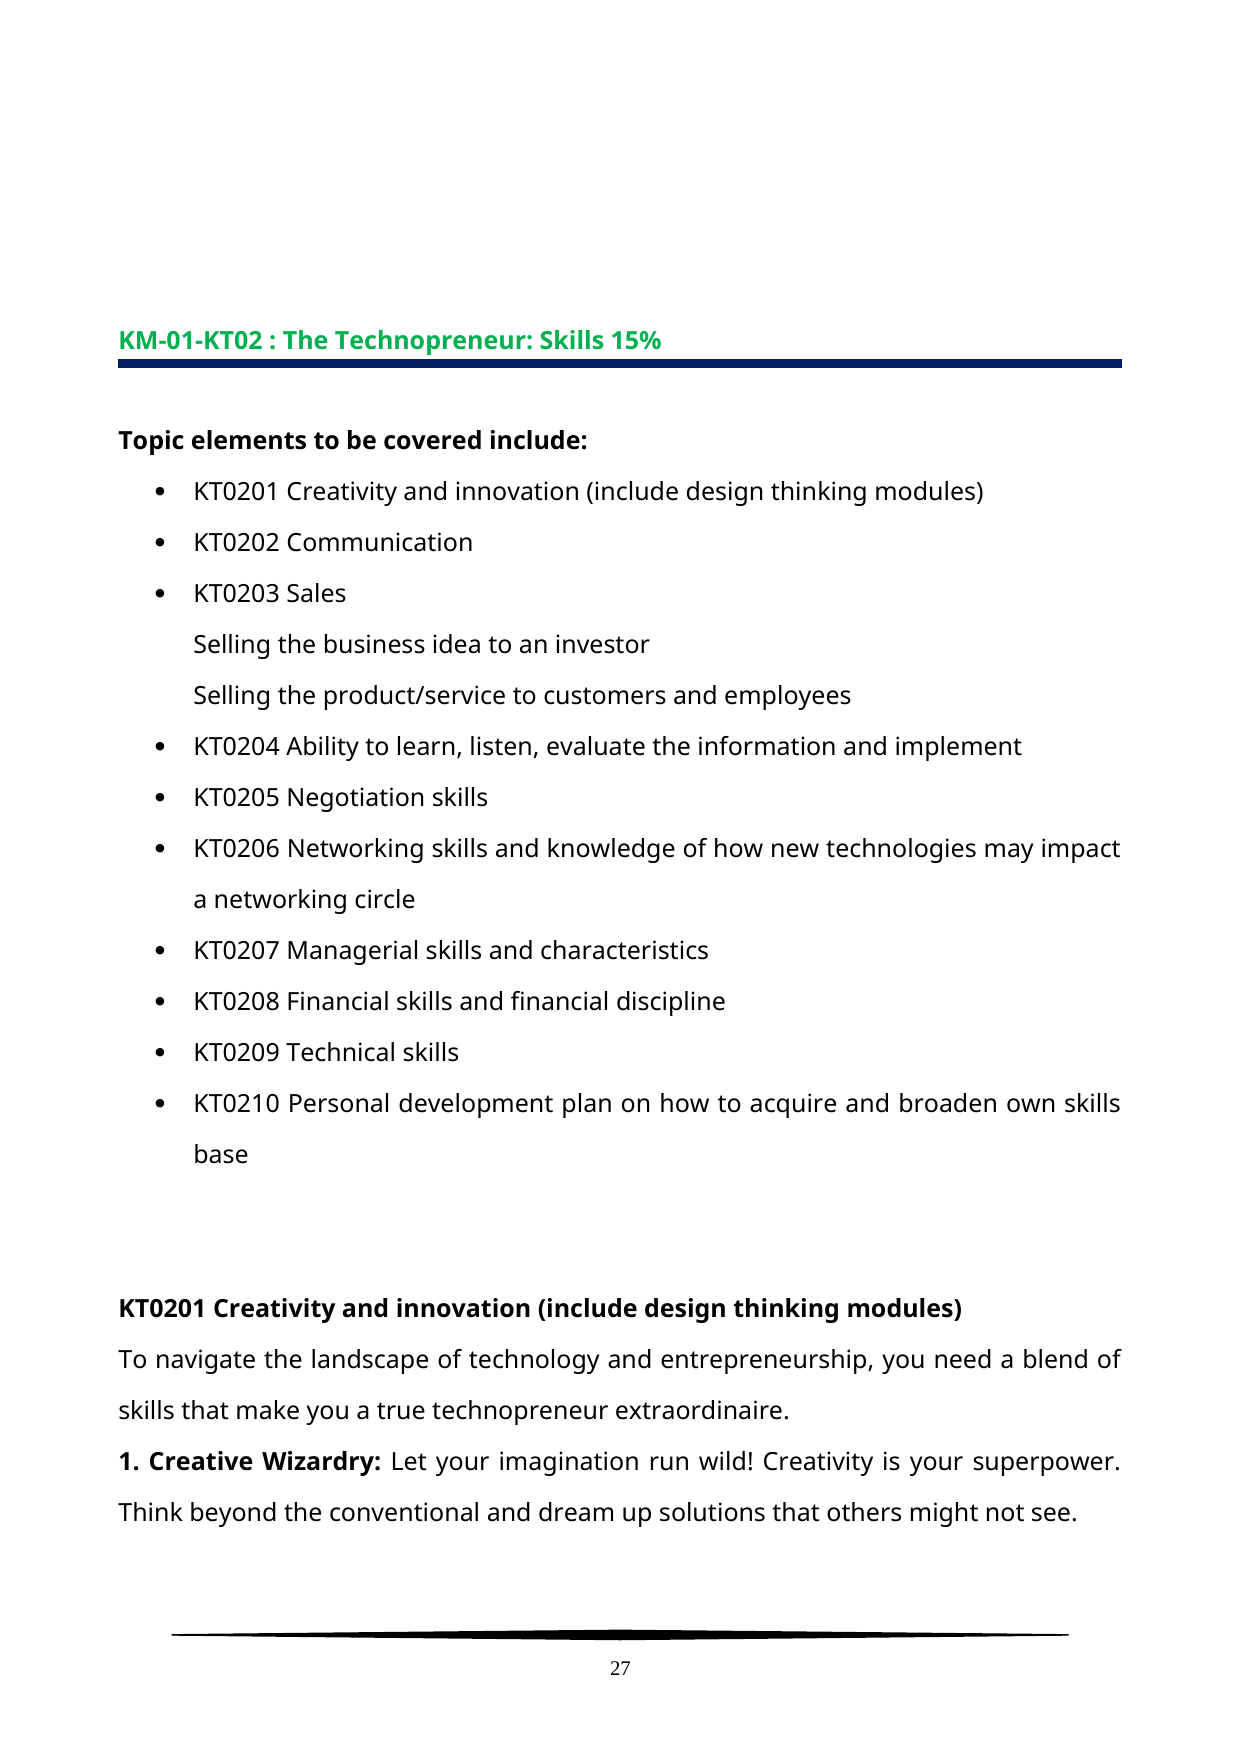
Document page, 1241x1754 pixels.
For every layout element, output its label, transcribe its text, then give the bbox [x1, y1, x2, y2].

list KT0206 Networking skills and knowledge of how new technologies may impact a networking circle [156, 831, 1122, 916]
list KT0204 Ability to learn, listen, evaluate the information and implement [156, 729, 1122, 763]
text 1. Creative Wizardry: Let your imagination run wild! Creativity is your superpower. Think beyond the conventional and dream up solutions that others might not see. [118, 1443, 1122, 1528]
list KT0205 Negotiation skills [156, 780, 1122, 814]
list Selling the business idea to an investor [193, 627, 1122, 661]
list KT0201 Creativity and innovation (include design thinking modules) [156, 474, 1122, 508]
list KT0208 Financial skills and financial discipline [156, 984, 1122, 1018]
text To navigate the landscape of technology and entrepreneurship, you need a blend of skills that make you a true technopreneur extraordinaire. [118, 1341, 1122, 1426]
list KT0210 Personal development plan on how to acquire and broaden own skills base [156, 1086, 1122, 1171]
text KT0201 Creativity and innovation (include design thinking modules) [118, 1290, 1122, 1324]
subtitle KM-01-KT02 : The Technopreneur: Skills 15% [118, 323, 1122, 359]
text Topic elements to be covered include: [118, 423, 1122, 457]
list Selling the product/service to customers and employees [193, 678, 1122, 712]
list KT0202 Communication [156, 525, 1122, 559]
list KT0209 Technical skills [156, 1035, 1122, 1069]
list KT0203 Sales [156, 576, 1122, 610]
list KT0207 Managerial skills and characteristics [156, 933, 1122, 967]
